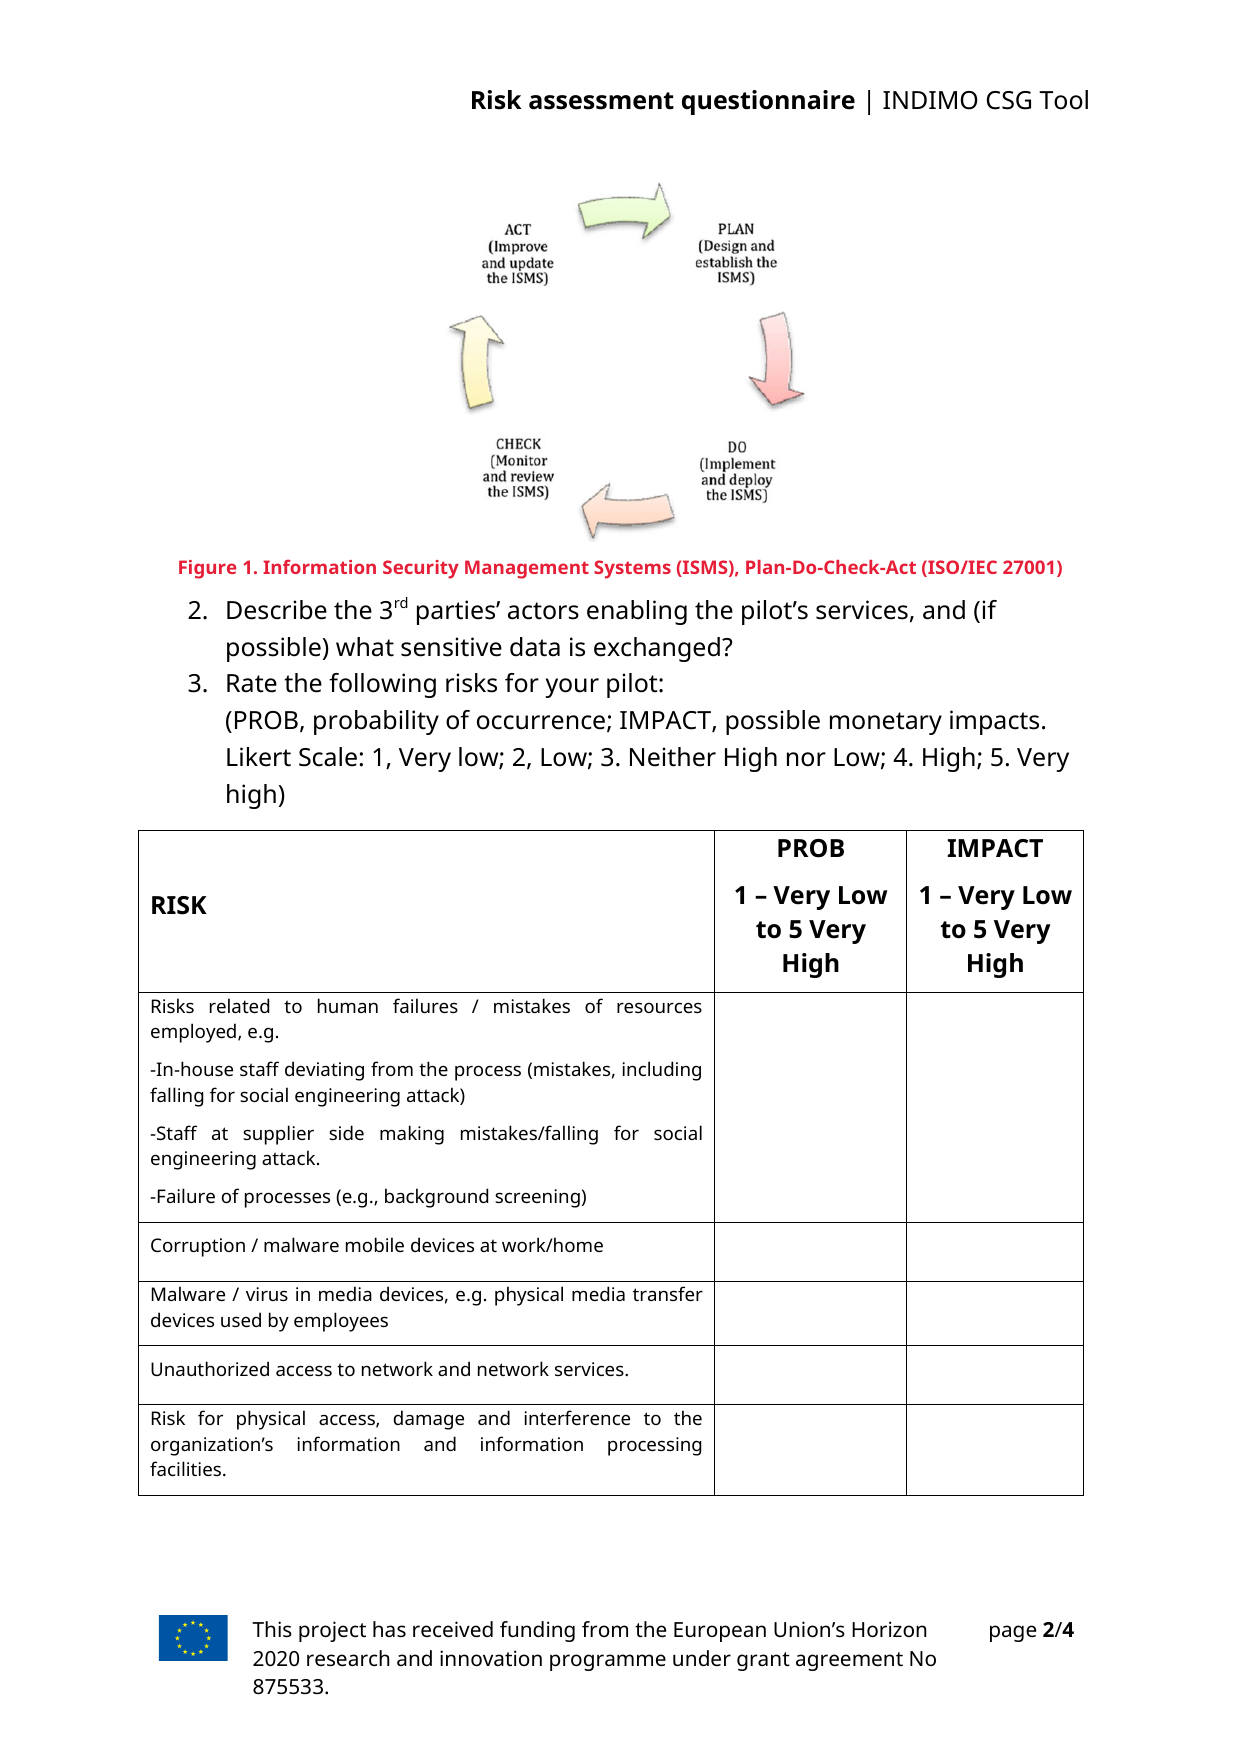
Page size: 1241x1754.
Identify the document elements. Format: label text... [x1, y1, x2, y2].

table_cell Corruption / malware mobile devices at work/home [139, 1223, 714, 1281]
list Describe the 3rd parties’ actors enabling the pilot’s services, and (if possible) what sensitive data is exchanged? [187, 592, 1090, 663]
table_cell [715, 1223, 906, 1281]
picture [158, 1615, 228, 1661]
table_header IMPACT 1 – Very Low to 5 Very High [907, 831, 1083, 992]
table_cell [907, 1282, 1083, 1345]
table_cell Risk for physical access, damage and interference to the organization’s information and information processing facilities. [139, 1405, 714, 1494]
table_cell [715, 1405, 906, 1494]
table_cell Malware / virus in media devices, e.g. physical media transfer devices used by employees [139, 1282, 714, 1345]
table_cell [907, 1346, 1083, 1404]
table_cell [907, 1223, 1083, 1281]
table_header RISK [139, 831, 714, 992]
table_cell [907, 993, 1083, 1222]
table_header PROB 1 – Very Low to 5 Very High [715, 831, 906, 992]
table_cell [715, 1346, 906, 1404]
picture [427, 179, 814, 542]
table_cell [715, 993, 906, 1222]
table_cell [907, 1405, 1083, 1494]
table_cell [715, 1282, 906, 1345]
list Rate the following risks for your pilot: (PROB, probability of occurrence; IMPACT, possible monetary impacts. Likert Scale: 1, Very low; 2, Low; 3. Neither High nor Low; 4. High; 5. Very high) [187, 666, 1090, 810]
table_cell Risks related to human failures / mistakes of resources employed, e.g. -In-house staff deviating from the process (mistakes, including falling for social engineering attack) -Staff at supplier side making mistakes/falling for social engineering attack. -Failure of processes (e.g., background screening) [139, 993, 714, 1222]
table_cell Unauthorized access to network and network services. [139, 1346, 714, 1404]
